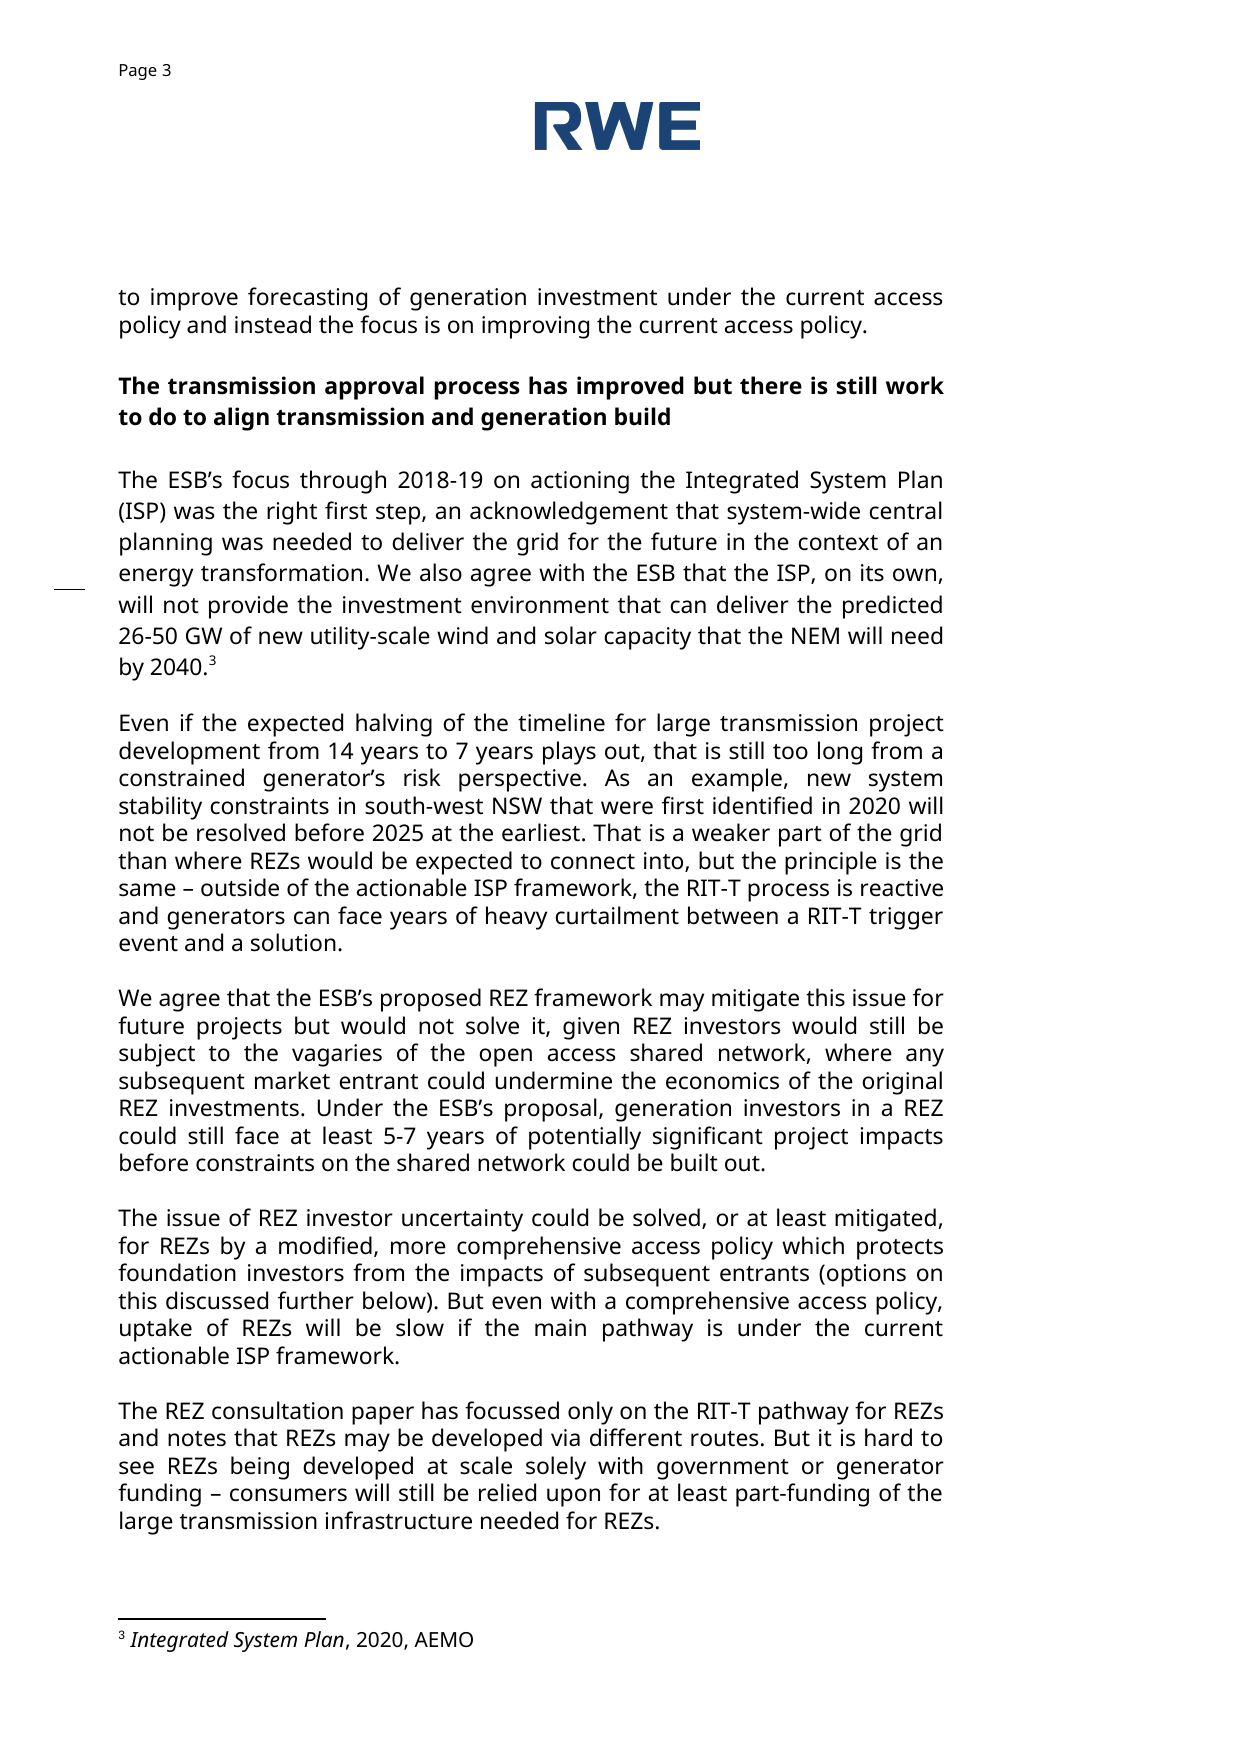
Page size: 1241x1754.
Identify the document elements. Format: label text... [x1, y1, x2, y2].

text The REZ consultation paper has focussed only on the RIT-T pathway for REZs and notes that REZs may be developed via different routes. But it is hard to see REZs being developed at scale solely with government or generator funding – consumers will still be relied upon for at least part-funding of the large transmission infrastructure needed for REZs. [118, 1397, 945, 1535]
text The ESB’s focus through 2018-19 on actioning the Integrated System Plan (ISP) was the right first step, an acknowledgement that system-wide central planning was needed to deliver the grid for the future in the context of an energy transformation. We also agree with the ESB that the ISP, on its own, will not provide the investment environment that can deliver the predicted 26-50 GW of new utility-scale wind and solar capacity that the NEM will need by 2040. [118, 463, 945, 682]
text The issue of REZ investor uncertainty could be solved, or at least mitigated, for REZs by a modified, more comprehensive access policy which protects foundation investors from the impacts of subsequent entrants (options on this discussed further below). But even with a comprehensive access policy, uptake of REZs will be slow if the main pathway is under the current actionable ISP framework. [118, 1205, 945, 1370]
picture [534, 102, 700, 150]
text The transmission approval process has improved but there is still work to do to align transmission and generation build [118, 370, 945, 432]
text We agree that the ESB’s proposed REZ framework may mitigate this issue for future projects but would not solve it, given REZ investors would still be subject to the vagaries of the open access shared network, where any subsequent market entrant could undermine the economics of the original REZ investments. Under the ESB’s proposal, generation investors in a REZ could still face at least 5-7 years of potentially significant project impacts before constraints on the shared network could be built out. [118, 985, 945, 1177]
text Even if the expected halving of the timeline for large transmission project development from 14 years to 7 years plays out, that is still too long from a constrained generator’s risk perspective. As an example, new system stability constraints in south-west NSW that were first identified in 2020 will not be resolved before 2025 at the earliest. That is a weaker part of the grid than where REZs would be expected to connect into, but the principle is the same – outside of the actionable ISP framework, the RIT-T process is reactive and generators can face years of heavy curtailment between a RIT-T trigger event and a solution. [118, 710, 945, 957]
